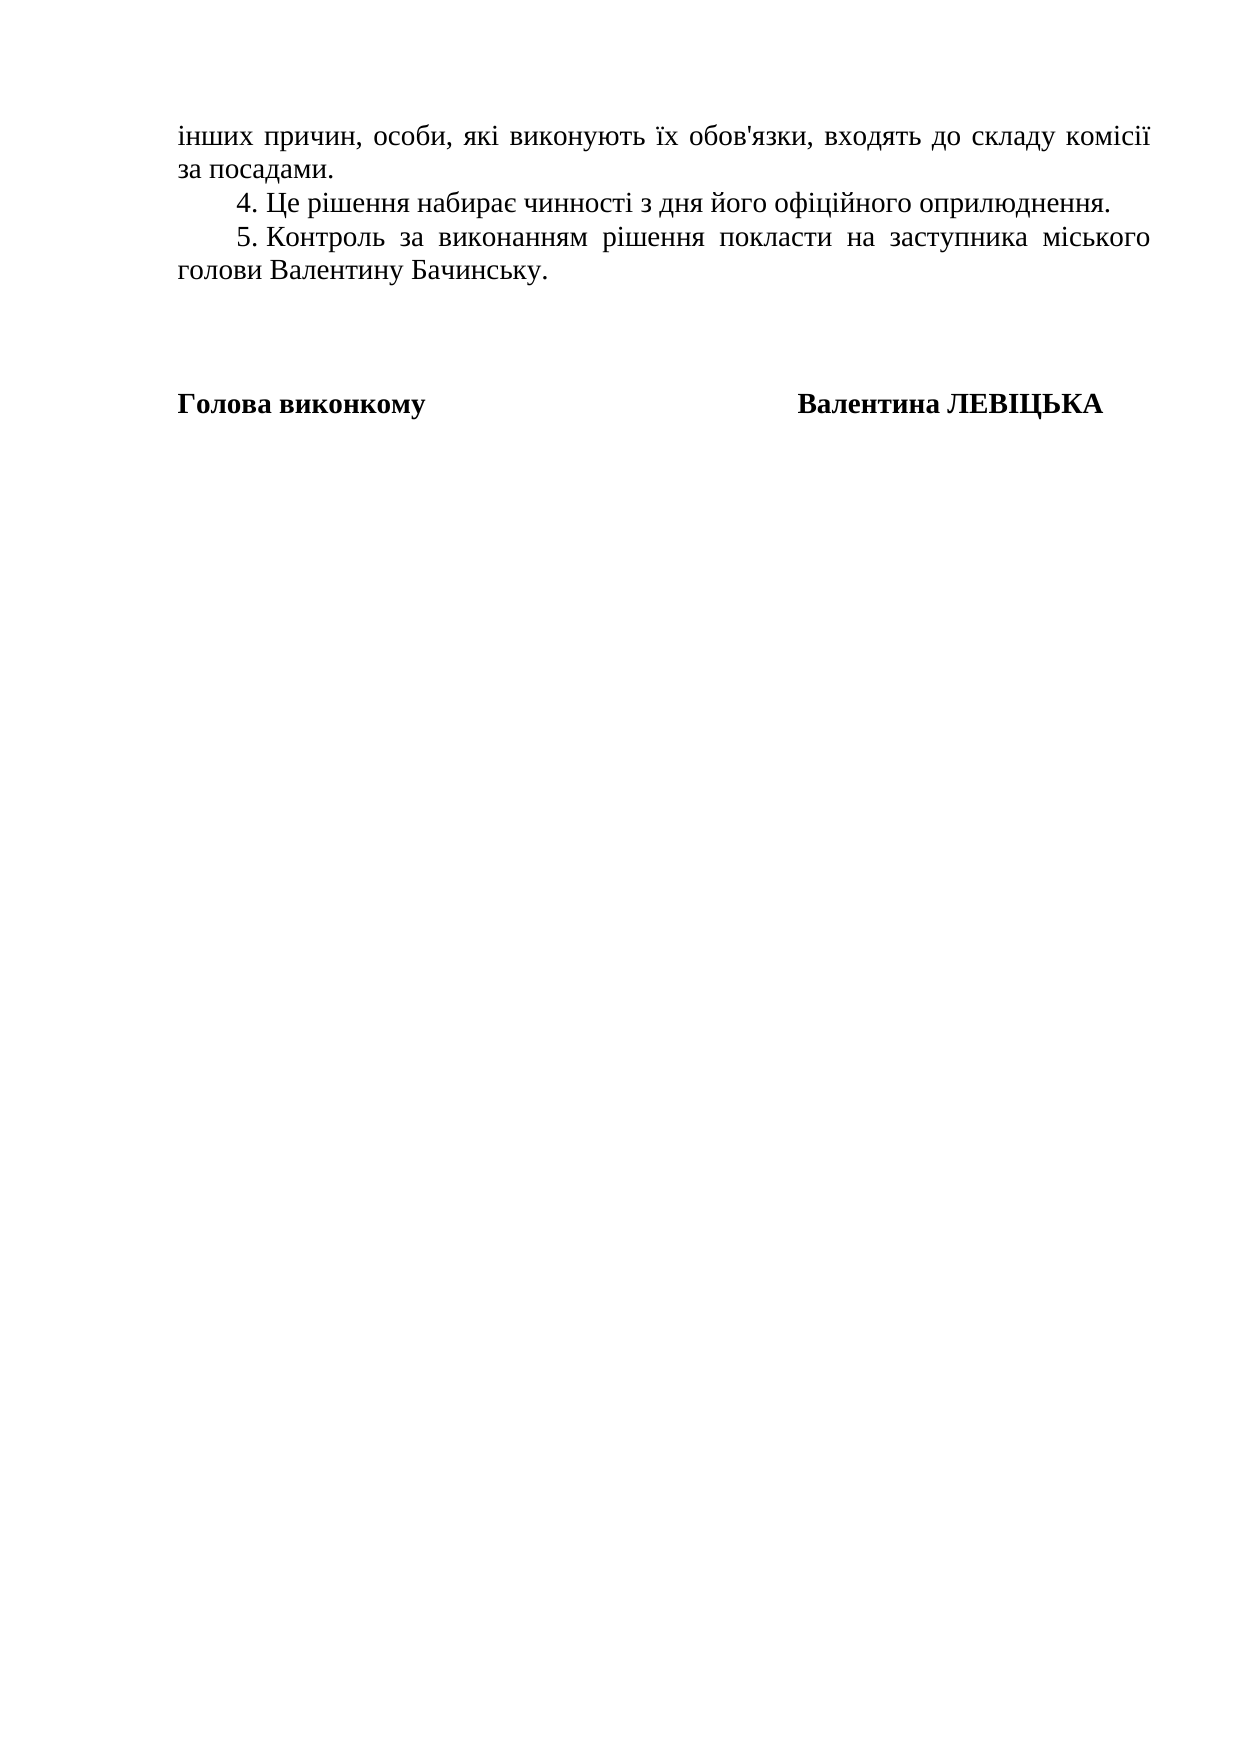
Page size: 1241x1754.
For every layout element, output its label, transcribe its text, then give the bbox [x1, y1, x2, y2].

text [177, 118, 1152, 185]
list 4. Це рішення набирає чинності з дня його офіційного оприлюднення. [177, 185, 1152, 219]
text Голова виконкому Валентина ЛЕВІЦЬКА [177, 386, 1152, 420]
list 5. Контроль за виконанням рішення покласти на заступника міського голови Валентину Бачинську. [177, 219, 1152, 286]
